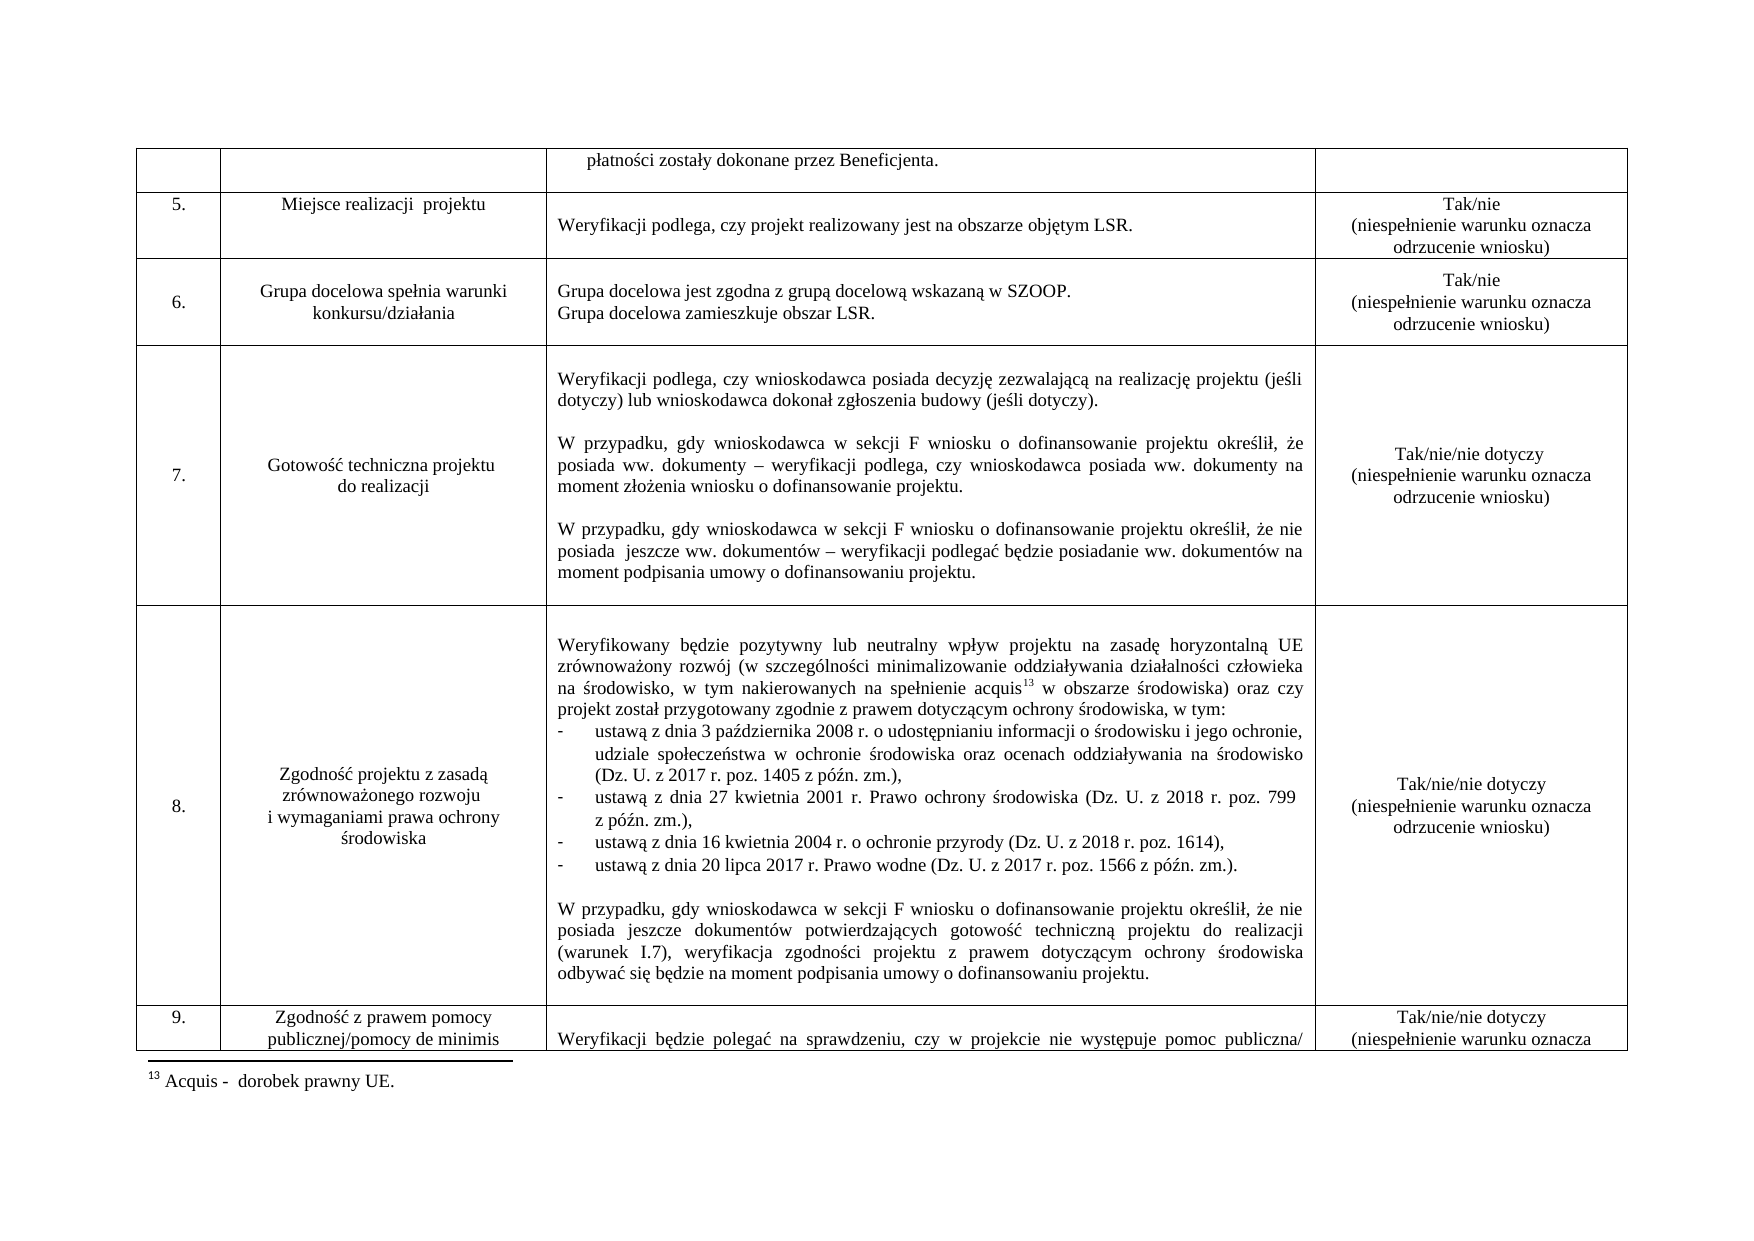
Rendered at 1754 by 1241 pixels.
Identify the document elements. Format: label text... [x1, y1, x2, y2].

table_cell 6. [137, 259, 220, 345]
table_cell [221, 1006, 546, 1049]
table_cell 8. [137, 606, 220, 1005]
table_cell 9. [137, 1006, 220, 1049]
table_cell 5. [137, 193, 220, 257]
table_cell Grupa docelowa spełnia warunki konkursu/działania [221, 259, 546, 345]
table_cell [1316, 1006, 1627, 1049]
table_cell Tak/nie (niespełnienie warunku oznacza odrzucenie wniosku) [1316, 259, 1627, 345]
table_cell Tak/nie (niespełnienie warunku oznacza odrzucenie wniosku) [1316, 193, 1627, 257]
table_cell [221, 149, 546, 192]
table_cell Weryfikacji podlega, czy wnioskodawca posiada decyzję zezwalającą na realizację projektu (jeśli dotyczy) lub wnioskodawca dokonał zgłoszenia budowy (jeśli dotyczy). W przypadku, gdy wnioskodawca w sekcji F wniosku o dofinansowanie projektu określił, że posiada ww. dokumenty – weryfikacji podlega, czy wnioskodawca posiada ww. dokumenty na moment złożenia wniosku o dofinansowanie projektu. W przypadku, gdy wnioskodawca w sekcji F wniosku o dofinansowanie projektu określił, że nie posiada jeszcze ww. dokumentów – weryfikacji podlegać będzie posiadanie ww. dokumentów na moment podpisania umowy o dofinansowaniu projektu. [547, 346, 1315, 604]
table_cell Gotowość techniczna projektu do realizacji [221, 346, 546, 604]
table_cell Zgodność projektu z zasadą zrównoważonego rozwoju i wymaganiami prawa ochrony środowiska [221, 606, 546, 1005]
table_cell Miejsce realizacji projektu [221, 193, 546, 257]
table_cell 7. [137, 346, 220, 604]
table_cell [547, 1006, 1315, 1049]
table_cell Tak/nie/nie dotyczy (niespełnienie warunku oznacza odrzucenie wniosku) [1316, 606, 1627, 1005]
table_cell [1316, 149, 1627, 192]
table_cell 4. [137, 149, 220, 192]
table_cell Grupa docelowa jest zgodna z grupą docelową wskazaną w SZOOP. Grupa docelowa zamieszkuje obszar LSR. [547, 259, 1315, 345]
table_cell Tak/nie/nie dotyczy (niespełnienie warunku oznacza odrzucenie wniosku) [1316, 346, 1627, 604]
table_cell Weryfikowany będzie pozytywny lub neutralny wpływ projektu na zasadę horyzontalną UE zrównoważony rozwój (w szczególności minimalizowanie oddziaływania działalności człowieka na środowisko, w tym nakierowanych na spełnienie acquis w obszarze środowiska) oraz czy projekt został przygotowany zgodnie z prawem dotyczącym ochrony środowiska, w tym: ustawą z dnia 3 października 2008 r. o udostępnianiu informacji o środowisku i jego ochronie, udziale społeczeństwa w ochronie środowiska oraz ocenach oddziaływania na środowisko (Dz. U. z 2017 r. poz. 1405 z późn. zm.), ustawą z dnia 27 kwietnia 2001 r. Prawo ochrony środowiska (Dz. U. z 2018 r. poz. 799 z późn. zm.), ustawą z dnia 16 kwietnia 2004 r. o ochronie przyrody (Dz. U. z 2018 r. poz. 1614), ustawą z dnia 20 lipca 2017 r. Prawo wodne (Dz. U. z 2017 r. poz. 1566 z późn. zm.). W przypadku, gdy wnioskodawca w sekcji F wniosku o dofinansowanie projektu określił, że nie posiada jeszcze dokumentów potwierdzających gotowość techniczną projektu do realizacji (warunek I.7), weryfikacja zgodności projektu z prawem dotyczącym ochrony środowiska odbywać się będzie na moment podpisania umowy o dofinansowaniu projektu. [547, 606, 1315, 1005]
table_cell Weryfikacji podlega, czy projekt realizowany jest na obszarze objętym LSR. [547, 193, 1315, 257]
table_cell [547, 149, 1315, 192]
